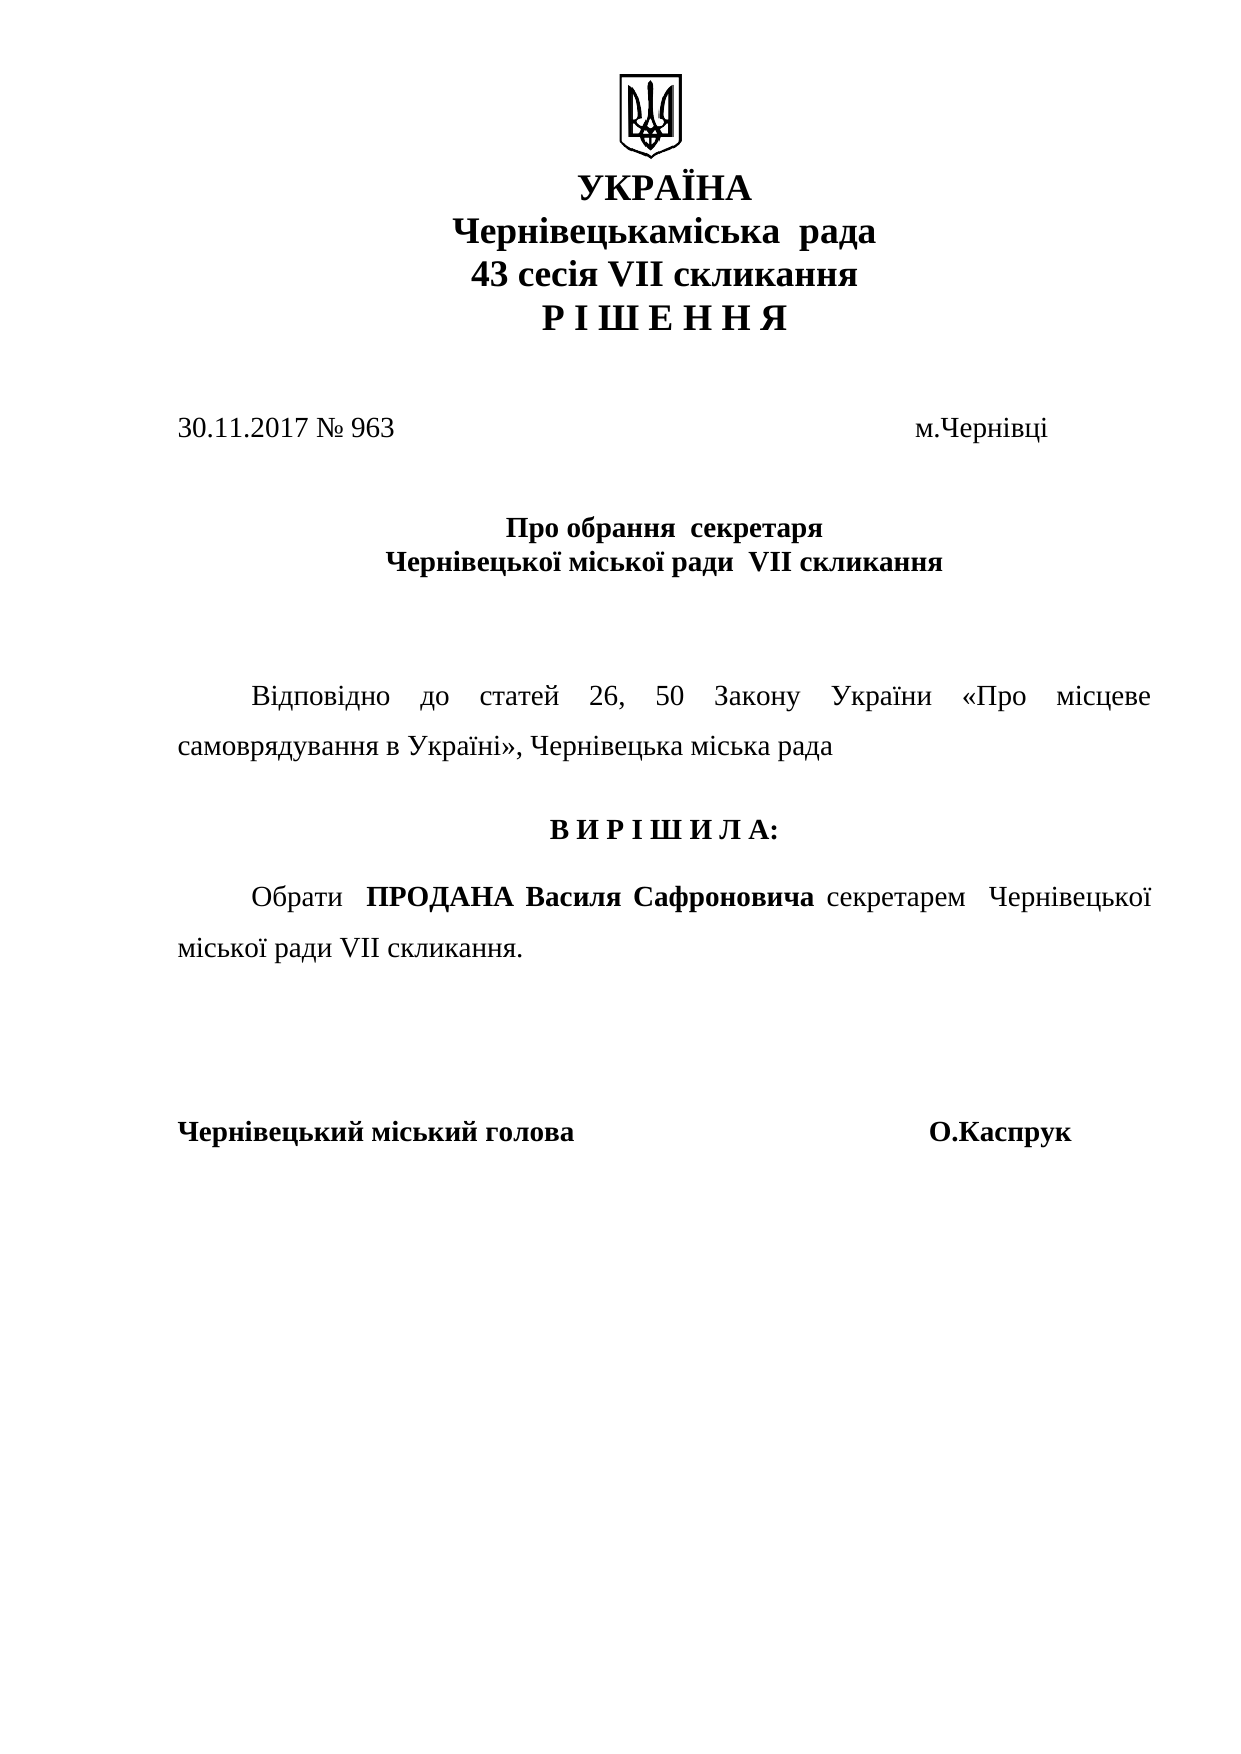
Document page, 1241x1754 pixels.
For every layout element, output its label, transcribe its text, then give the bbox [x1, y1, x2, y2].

text Чернівецької міської ради VІІ скликання [177, 544, 1152, 578]
text Про обрання секретаря [177, 511, 1152, 544]
subtitle Чернівецький міський голова О.Каспрук [177, 1114, 1152, 1148]
text 30.11.2017 № 963 м.Чернівці [177, 410, 1152, 443]
text Р І Ш Е Н Н Я [177, 295, 1152, 338]
text УКРАЇНА [177, 166, 1152, 209]
text Відповідно до статей 26, 50 Закону України «Про місцеве самоврядування в Україні», Чернівецька міська рада [177, 678, 1152, 762]
text Обрати ПРОДАНА Василя Сафроновича секретарем Чернівецької міської ради VІІ скликання. [177, 879, 1152, 963]
text Чернівецькаміська рада [177, 209, 1152, 252]
text 43 сесія VІІ скликання [177, 252, 1152, 295]
text В И Р І Ш И Л А: [177, 812, 1152, 846]
